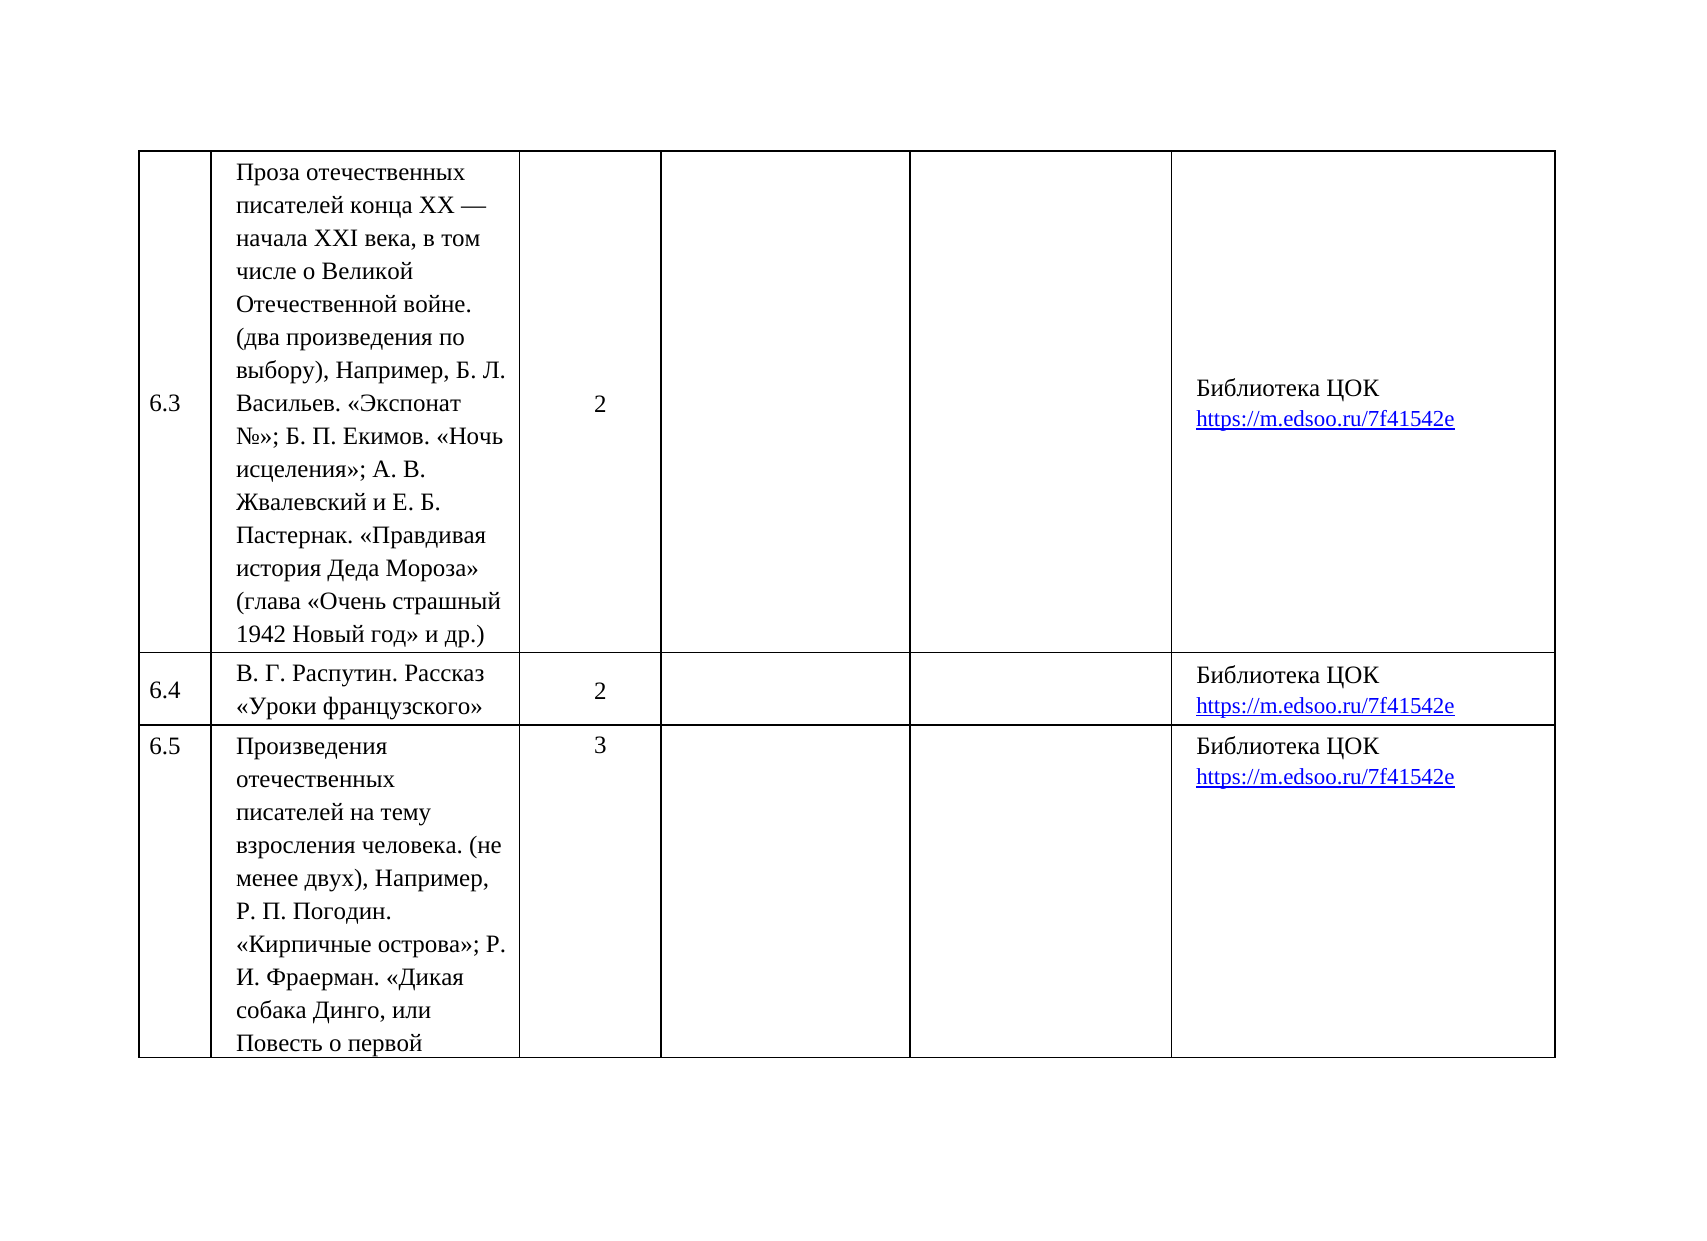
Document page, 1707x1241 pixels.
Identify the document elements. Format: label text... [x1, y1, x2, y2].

table_cell 2 [520, 653, 660, 724]
table_cell [662, 152, 909, 652]
table_cell 6.5 [140, 726, 210, 1057]
table_cell [911, 726, 1171, 1057]
table_cell 6.4 [140, 653, 210, 724]
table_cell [1172, 152, 1554, 652]
table_cell Проза отечественных писателей конца XX — начала XXI века, в том числе о Великой Отечественной войне. (два произведения по выбору), Например, Б. Л. Васильев. «Экспонат №»; Б. П. Екимов. «Ночь исцеления»; А. В. Жвалевский и Е. Б. Пастернак. «Правдивая история Деда Мороза» (глава «Очень страшный 1942 Новый год» и др.) [212, 152, 519, 652]
table_cell [911, 152, 1171, 652]
table_cell [662, 653, 909, 724]
table_cell 6.3 [140, 152, 210, 652]
table_cell [911, 653, 1171, 724]
table_cell [662, 726, 909, 1057]
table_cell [1172, 726, 1554, 1057]
table_cell Библиотека ЦОК https://m.edsoo.ru/7f41542e [1172, 653, 1554, 724]
table_cell 2 [520, 152, 660, 652]
table_cell В. Г. Распутин. Рассказ «Уроки французского» [212, 653, 519, 724]
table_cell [212, 726, 519, 1057]
table_cell 3 [520, 726, 660, 1057]
